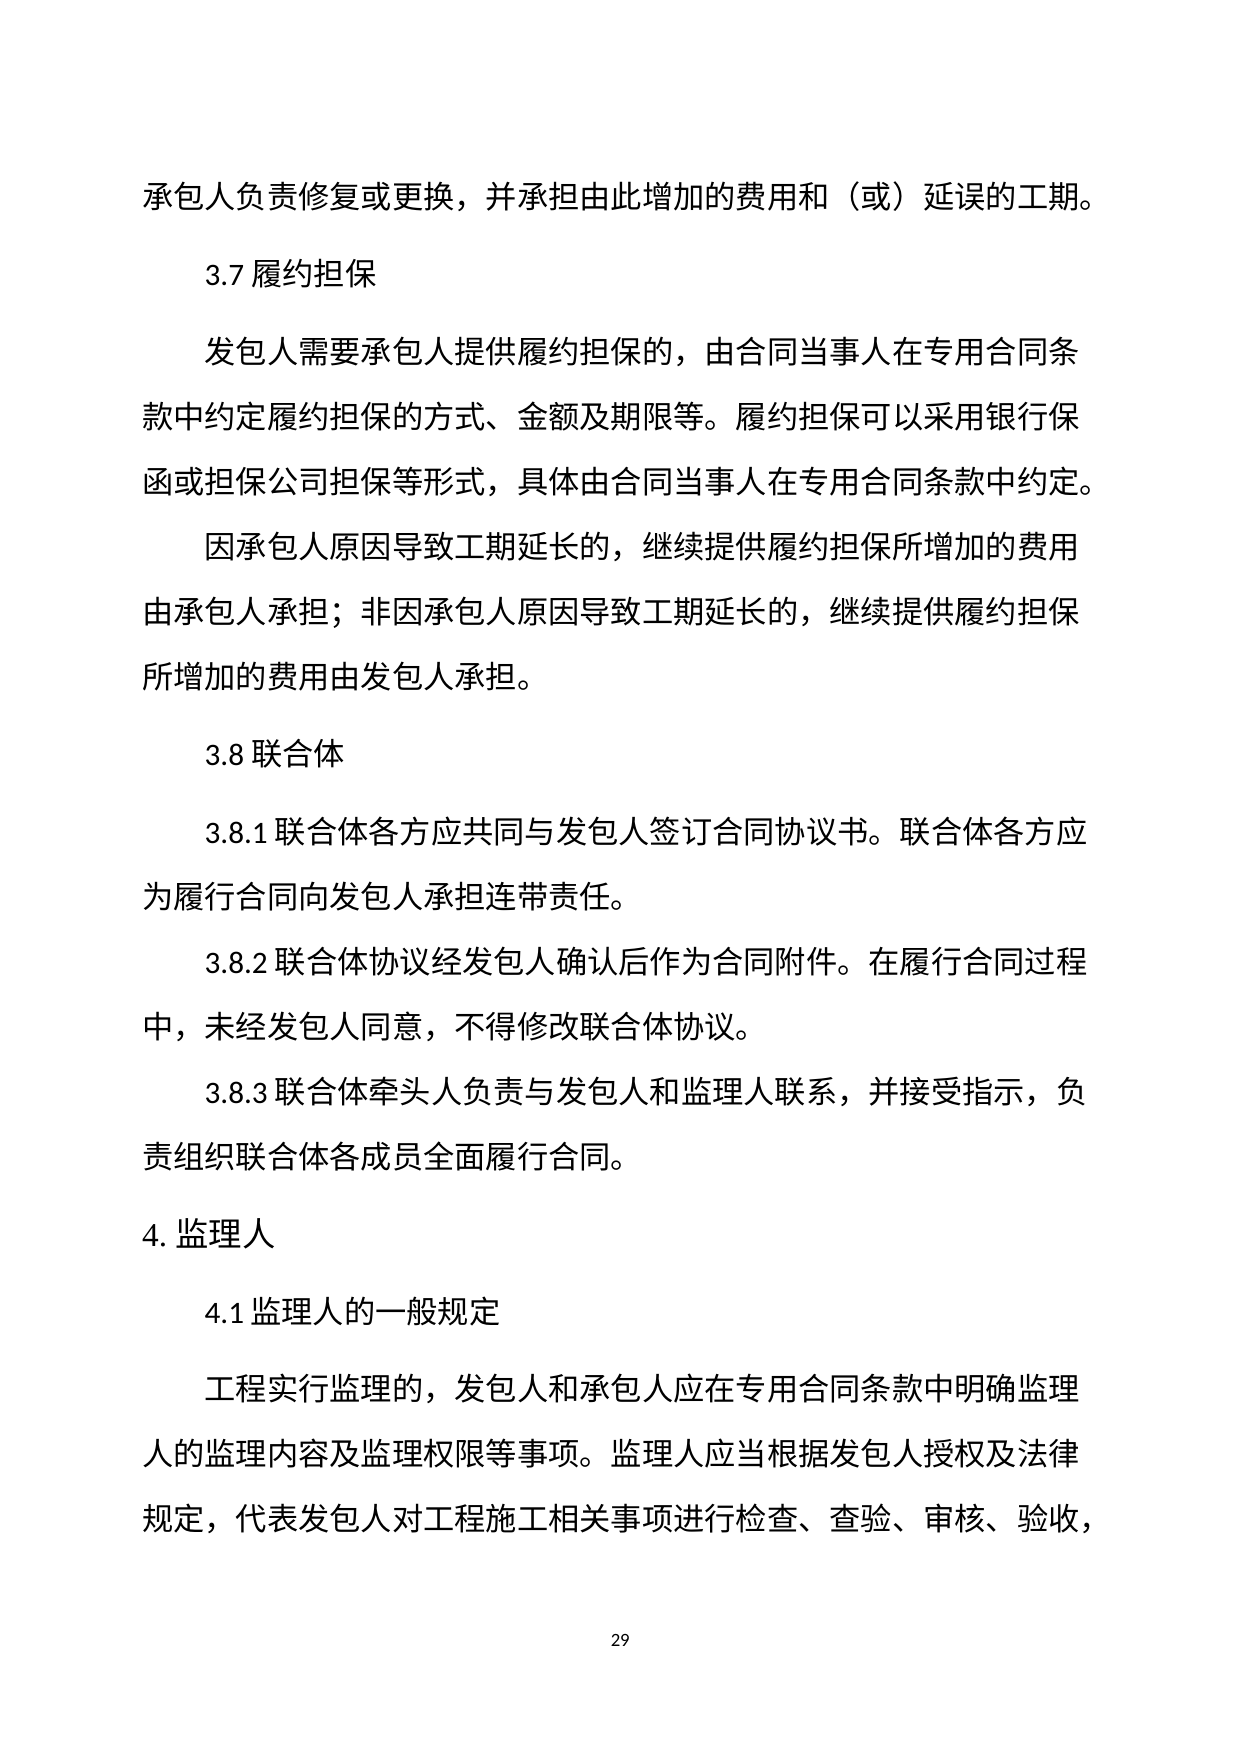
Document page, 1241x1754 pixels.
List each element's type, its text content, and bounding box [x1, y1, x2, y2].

subtitle 4.1监理人的一般规定 [142, 1277, 1098, 1342]
subtitle 3.7 履约担保 [142, 239, 1098, 304]
text 发包人需要承包人提供履约担保的，由合同当事人在专用合同条款中约定履约担保的方式、金额及期限等。履约担保可以采用银行保函或担保公司担保等形式，具体由合同当事人在专用合同条款中约定。 [142, 317, 1098, 512]
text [142, 1354, 1098, 1549]
subtitle 3.8 联合体 [142, 719, 1098, 784]
text 3.8.1 联合体各方应共同与发包人签订合同协议书。联合体各方应为履行合同向发包人承担连带责任。 [142, 797, 1098, 927]
text 因承包人原因导致工期延长的，继续提供履约担保所增加的费用由承包人承担；非因承包人原因导致工期延长的，继续提供履约担保所增加的费用由发包人承担。 [142, 512, 1098, 707]
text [142, 162, 1098, 227]
text 3.8.2 联合体协议经发包人确认后作为合同附件。在履行合同过程中，未经发包人同意，不得修改联合体协议。 [142, 927, 1098, 1057]
text 3.8.3 联合体牵头人负责与发包人和监理人联系，并接受指示，负责组织联合体各成员全面履行合同。 [142, 1057, 1098, 1187]
subtitle 4. 监理人 [142, 1199, 1098, 1264]
